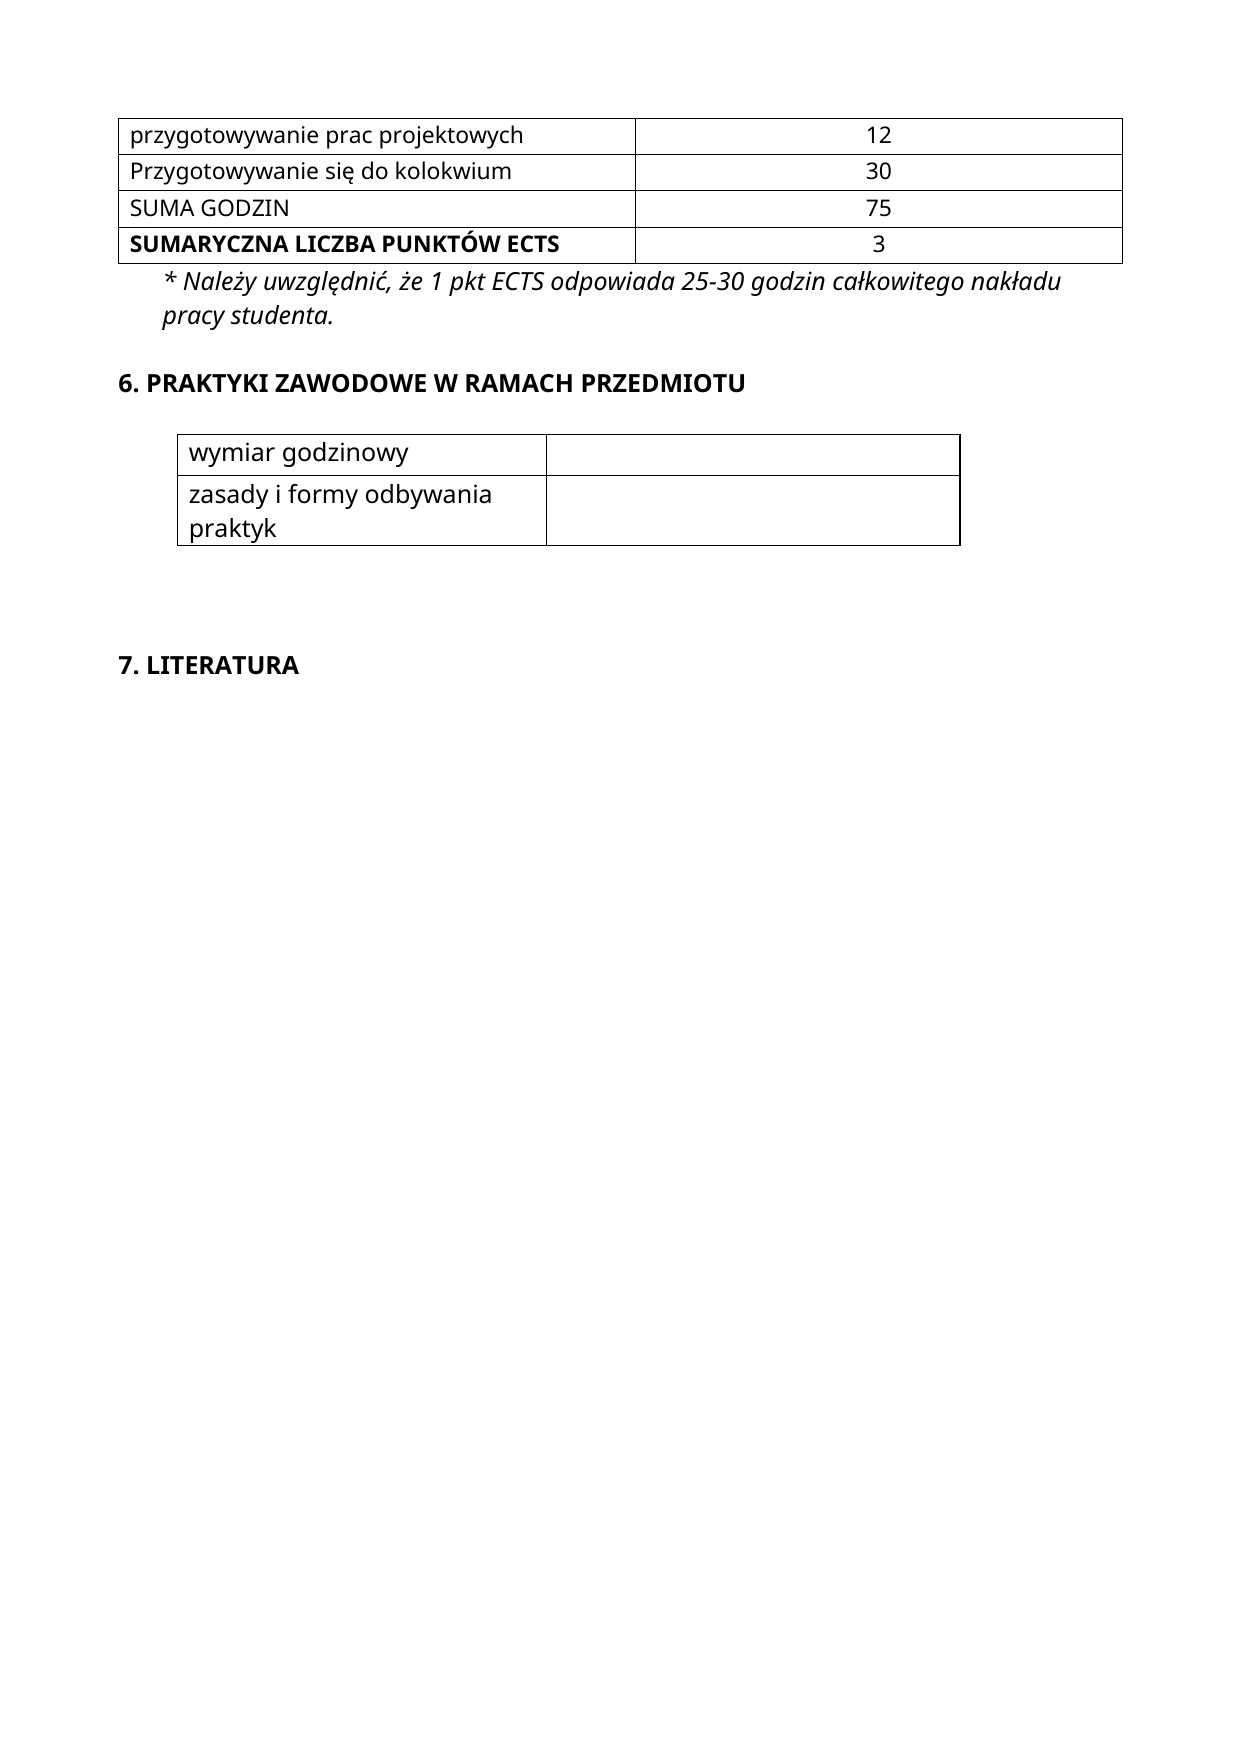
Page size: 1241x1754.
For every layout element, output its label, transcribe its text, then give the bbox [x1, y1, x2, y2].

table_header wymiar godzinowy [178, 435, 546, 475]
table_cell przygotowywanie prac projektowych [119, 119, 635, 154]
table_cell 12 [636, 119, 1122, 154]
text * Należy uwzględnić, że 1 pkt ECTS odpowiada 25-30 godzin całkowitego nakładu pracy studenta. [162, 264, 1122, 332]
table_cell zasady i formy odbywania praktyk [178, 476, 546, 544]
table_cell SUMA GODZIN [119, 191, 635, 227]
table_cell 75 [636, 191, 1122, 227]
table_cell Przygotowywanie się do kolokwium [119, 155, 635, 190]
table_cell [547, 476, 959, 544]
table_cell SUMARYCZNA LICZBA PUNKTÓW ECTS [119, 228, 635, 263]
table_cell 30 [636, 155, 1122, 190]
table_cell 3 [636, 228, 1122, 263]
text 7. LITERATURA [118, 648, 1122, 682]
table_header [547, 435, 959, 475]
text 6. PRAKTYKI ZAWODOWE W RAMACH PRZEDMIOTU [118, 366, 1122, 400]
